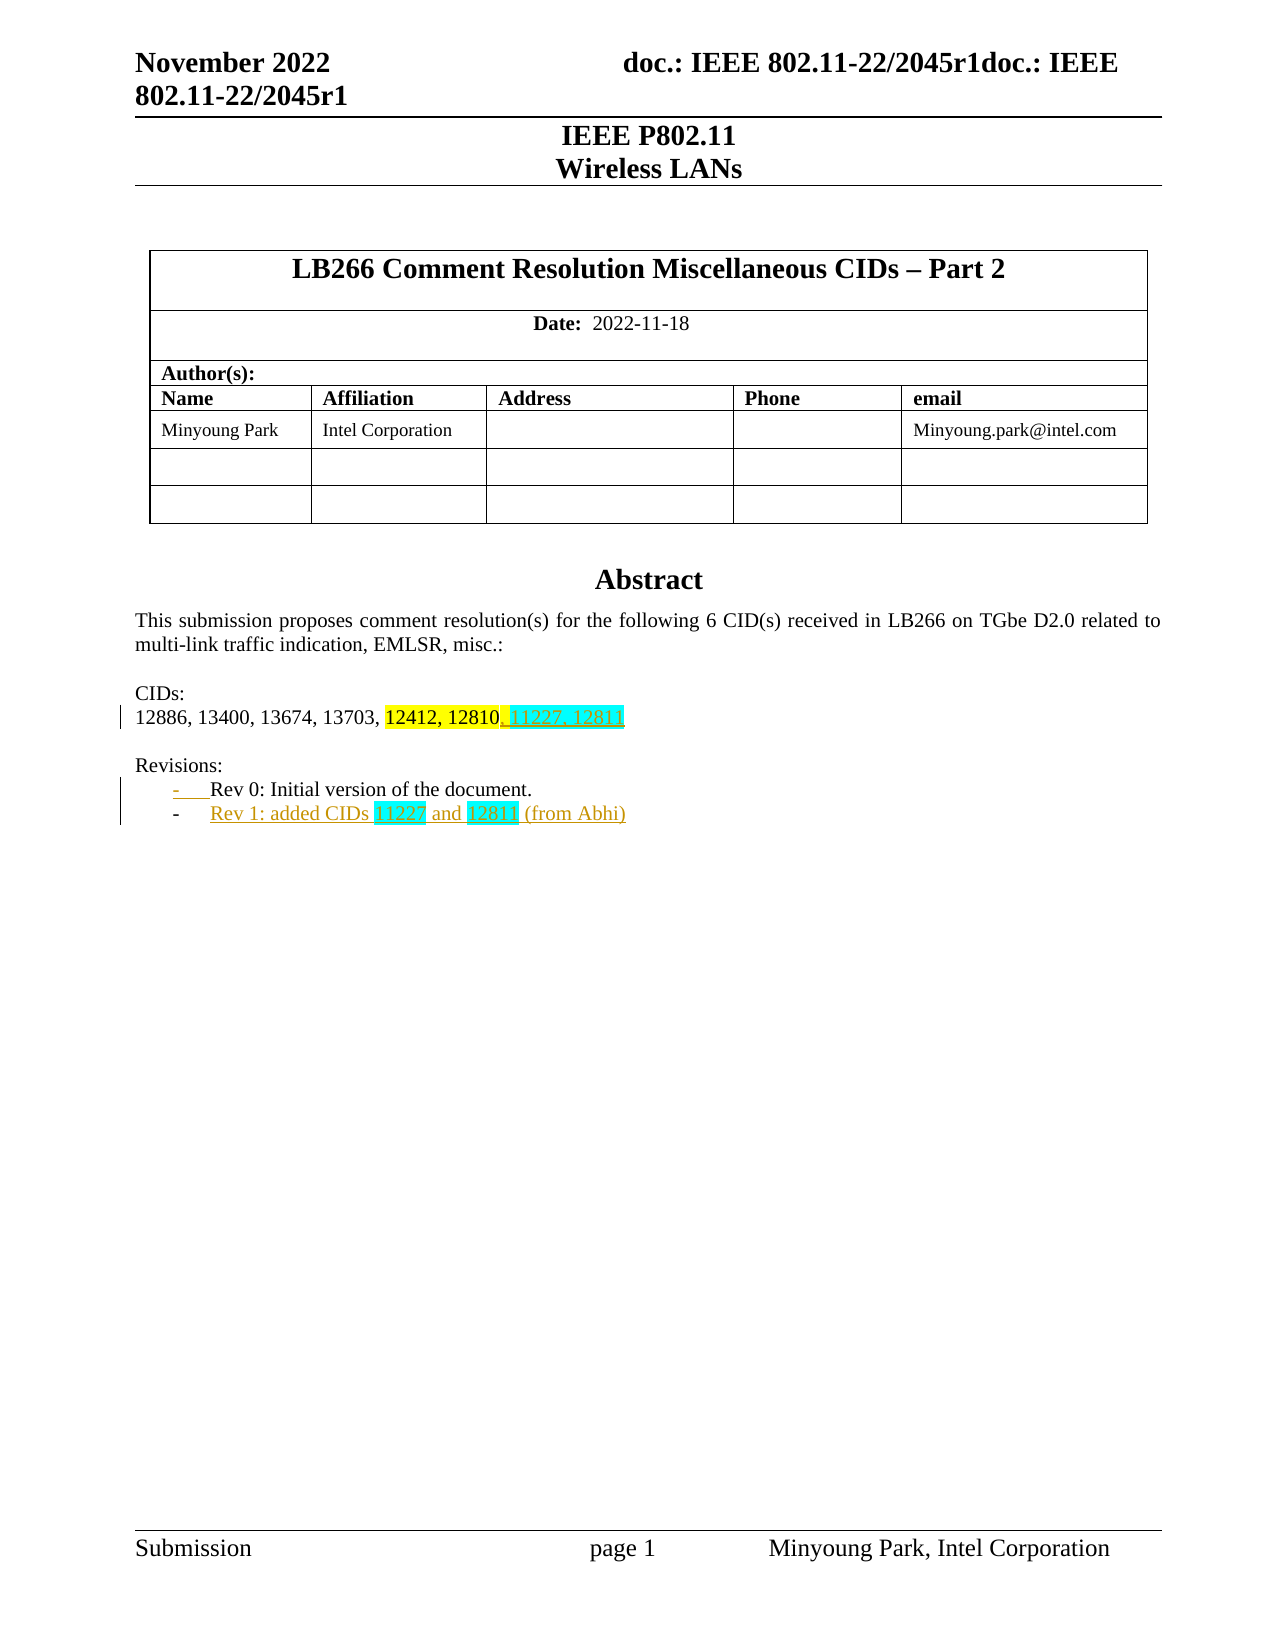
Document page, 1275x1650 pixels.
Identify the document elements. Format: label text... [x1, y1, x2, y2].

table_cell [487, 486, 733, 522]
text CIDs: [135, 681, 1162, 704]
list Rev 0: Initial version of the document. [172, 777, 1162, 801]
table_cell [734, 411, 901, 448]
text This submission proposes comment resolution(s) for the following 6 CID(s) received in LB266 on TGbe D2.0 related to multi-link traffic indication, EMLSR, misc.: [135, 608, 1162, 656]
table_cell Name [151, 386, 311, 410]
table_cell [151, 486, 311, 522]
table_header LB266 Comment Resolution Miscellaneous CIDs – Part 2 [151, 251, 1147, 310]
table_cell [487, 411, 733, 448]
table_cell [734, 486, 901, 522]
table_cell [902, 486, 1147, 522]
table_cell Minyoung.park@intel.com [902, 411, 1147, 448]
text 12886, 13400, 13674, 13703, 12412, 12810 [135, 704, 1162, 729]
table_cell [487, 449, 733, 485]
table_cell [312, 486, 486, 522]
table_cell Date: 2022-11-18 [151, 311, 1147, 360]
table_cell Intel Corporation [312, 411, 486, 448]
table_cell Phone [734, 386, 901, 410]
table_cell email [902, 386, 1147, 410]
text Revisions: [135, 753, 1162, 777]
text Abstract [135, 562, 1162, 596]
table_cell [312, 449, 486, 485]
table_cell Minyoung Park [151, 411, 311, 448]
table_cell [902, 449, 1147, 485]
table_cell Author(s): [151, 361, 1147, 385]
table_cell [734, 449, 901, 485]
table_cell [151, 449, 311, 485]
text IEEE P802.11 Wireless LANs [135, 118, 1162, 185]
table_cell Address [487, 386, 733, 410]
table_cell Affiliation [312, 386, 486, 410]
